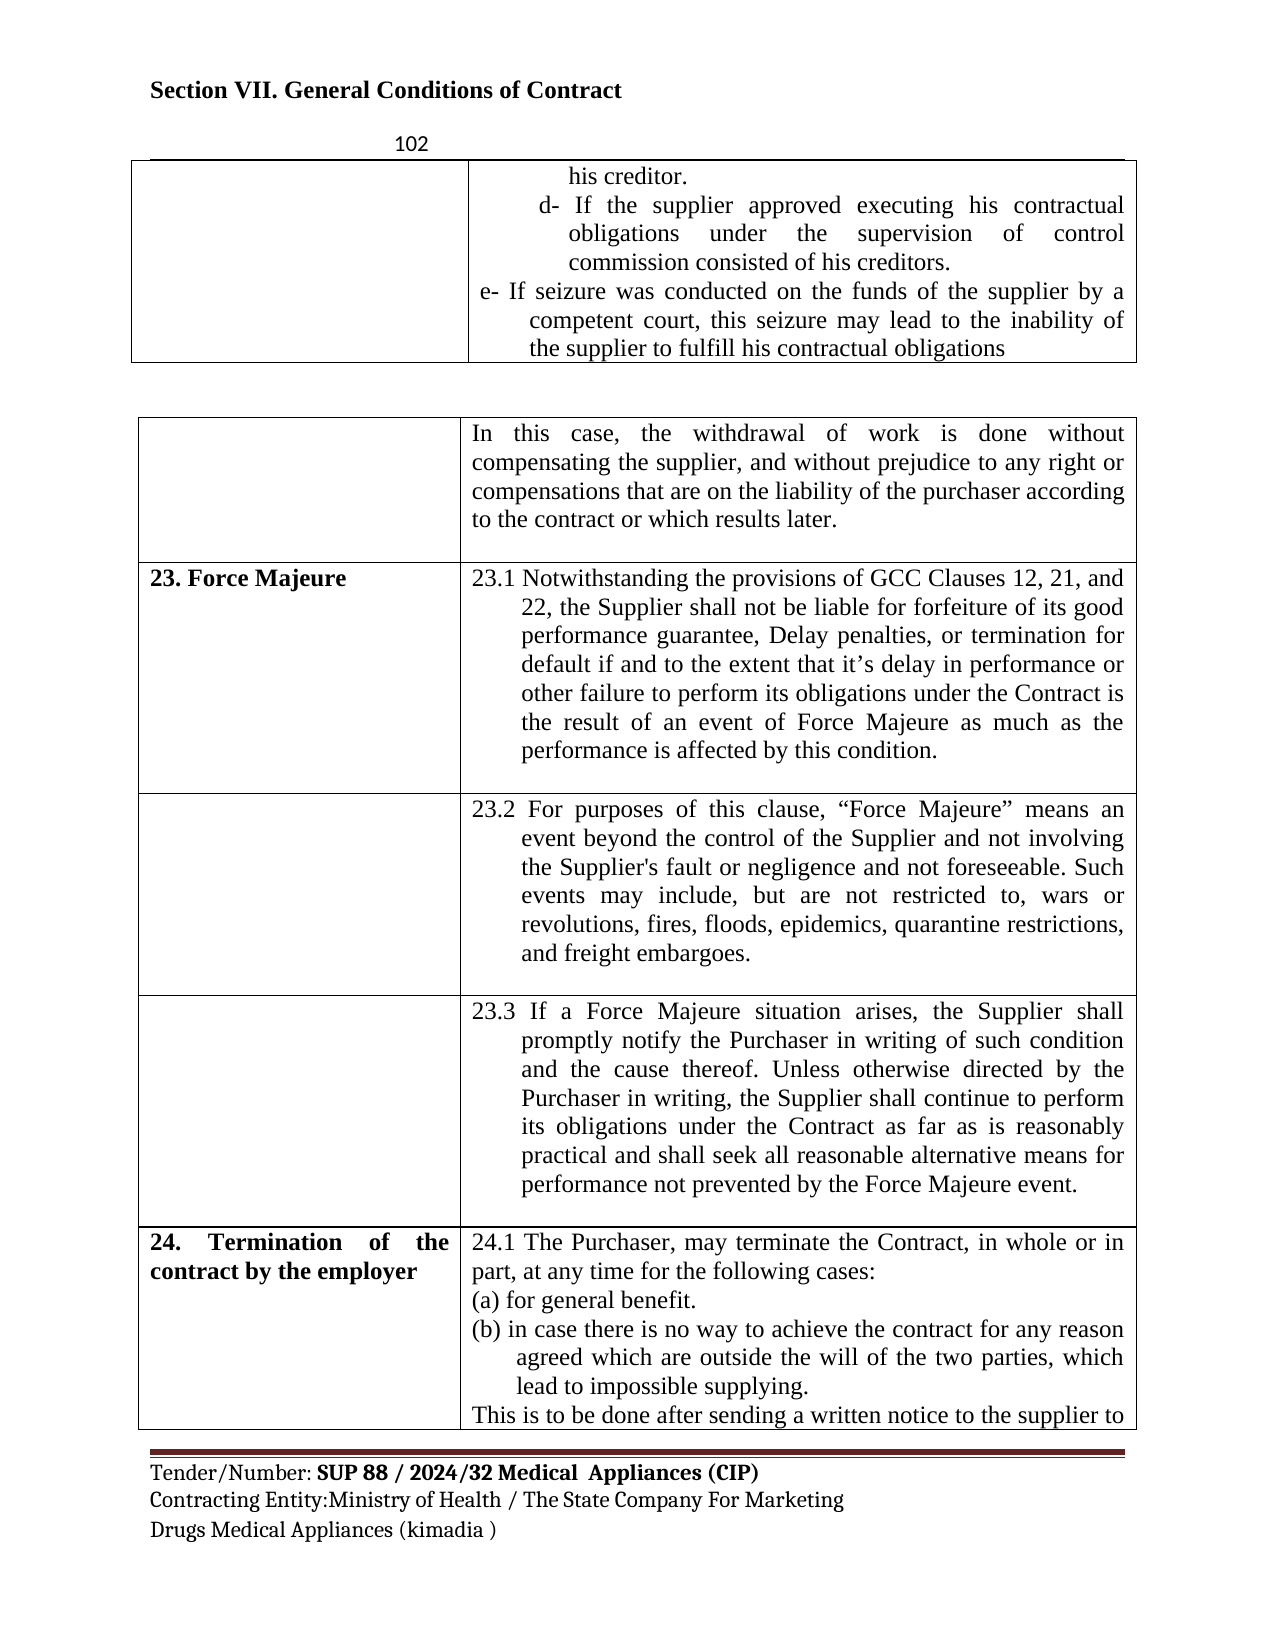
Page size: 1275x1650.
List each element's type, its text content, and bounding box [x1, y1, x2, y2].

table_header [139, 418, 460, 562]
table_header In this case, the withdrawal of work is done without compensating the supplier, and without prejudice to any right or compensations that are on the liability of the purchaser according to the contract or which results later. [461, 418, 1136, 562]
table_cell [139, 1228, 460, 1429]
table_cell 23.1 Notwithstanding the provisions of GCC Clauses 12, 21, and 22, the Supplier shall not be liable for forfeiture of its good performance guarantee, Delay penalties, or termination for default if and to the extent that it’s delay in performance or other failure to perform its obligations under the Contract is the result of an event of Force Majeure as much as the performance is affected by this condition. [461, 563, 1136, 793]
table_cell [139, 794, 460, 995]
table_cell 23. Force Majeure [139, 563, 460, 793]
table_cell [469, 161, 1136, 362]
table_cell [461, 1228, 1136, 1429]
table_cell 23.2 For purposes of this clause, “Force Majeure” means an event beyond the control of the Supplier and not involving the Supplier's fault or negligence and not foreseeable. Such events may include, but are not restricted to, wars or revolutions, fires, floods, epidemics, quarantine restrictions, and freight embargoes. [461, 794, 1136, 995]
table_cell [132, 161, 468, 362]
table_cell [139, 996, 460, 1226]
table_cell 23.3 If a Force Majeure situation arises, the Supplier shall promptly notify the Purchaser in writing of such condition and the cause thereof. Unless otherwise directed by the Purchaser in writing, the Supplier shall continue to perform its obligations under the Contract as far as is reasonably practical and shall seek all reasonable alternative means for performance not prevented by the Force Majeure event. [461, 996, 1136, 1226]
